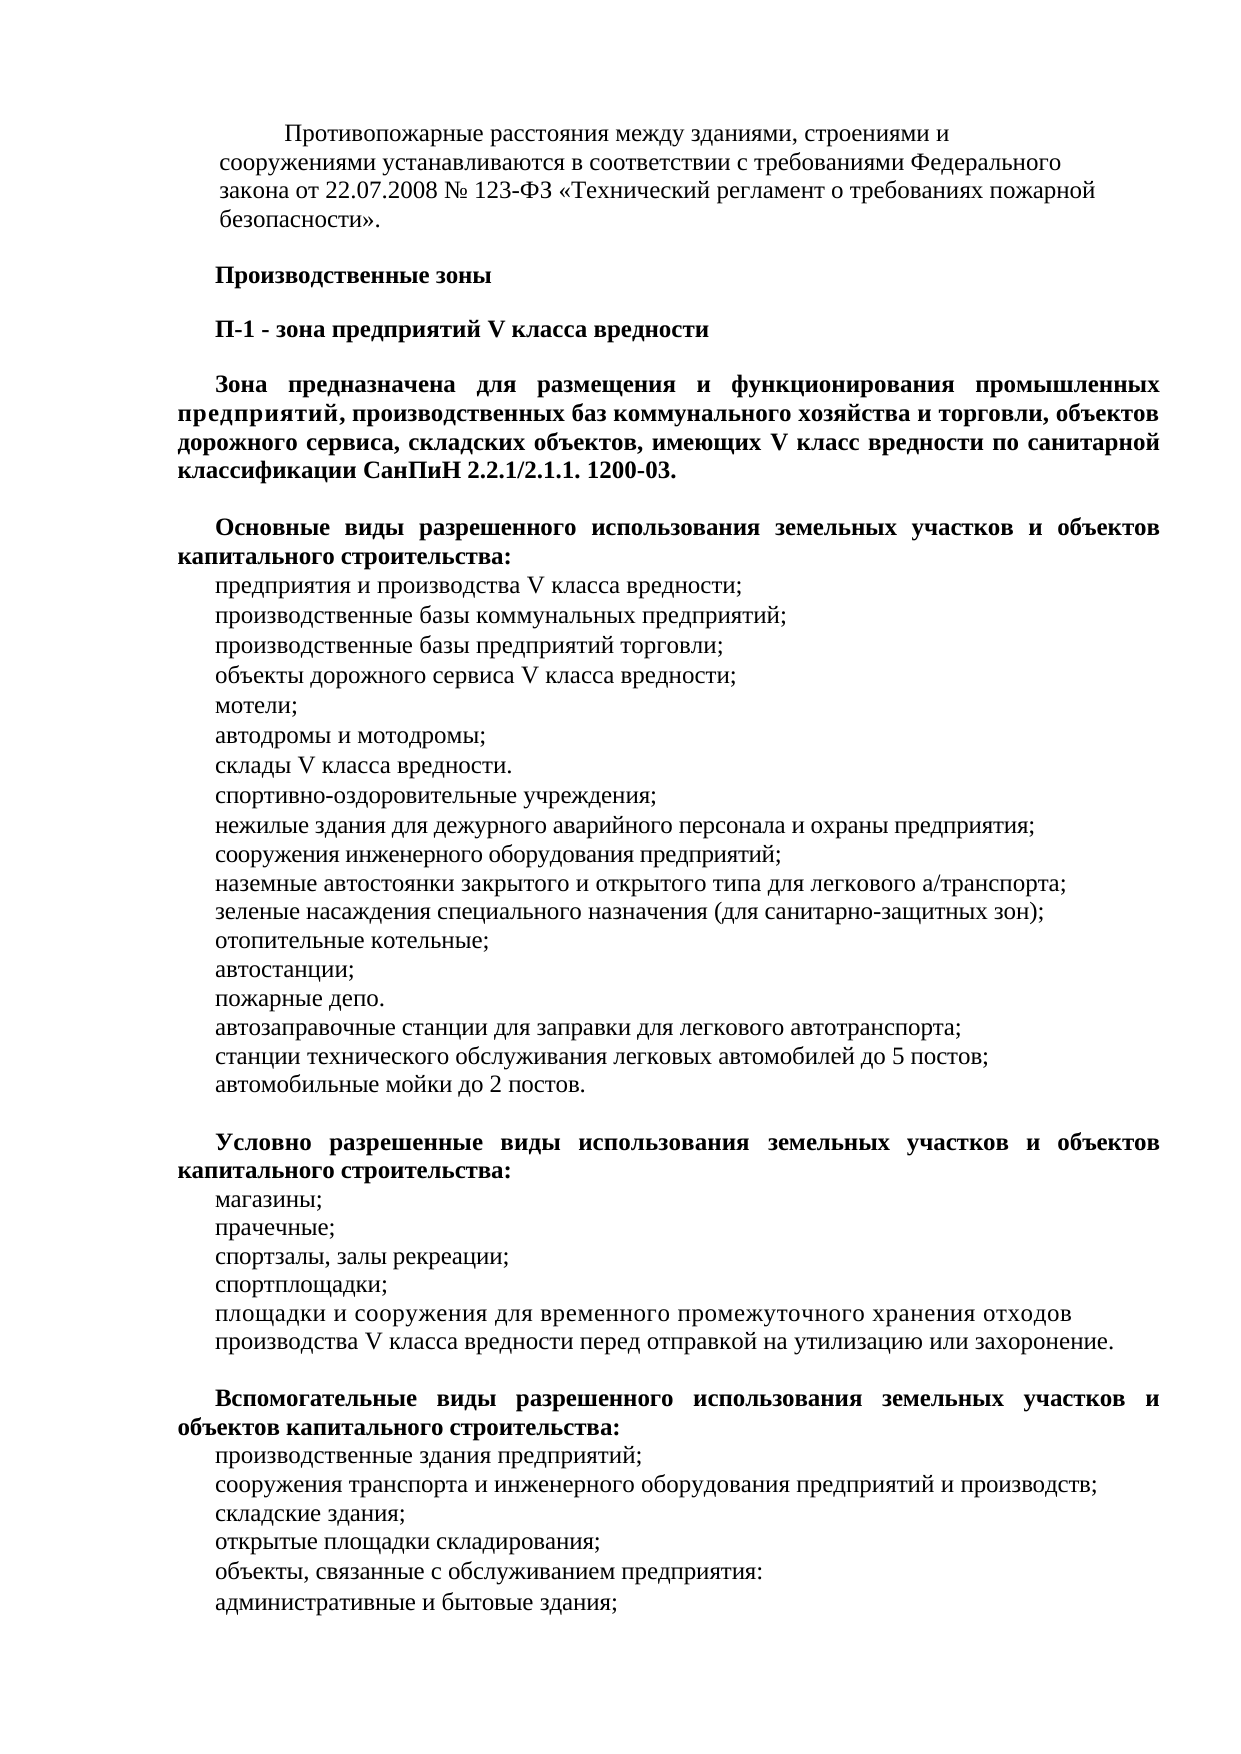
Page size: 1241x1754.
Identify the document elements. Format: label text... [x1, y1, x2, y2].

text Вспомогательные виды разрешенного использования земельных участков и объектов капитального строительства: [177, 1384, 1160, 1441]
text пожарные депо. [177, 983, 1160, 1013]
text магазины; [177, 1184, 1160, 1213]
text складские здания; [177, 1498, 1160, 1527]
text склады V класса вредности. [177, 750, 1160, 780]
text зеленые насаждения специального назначения (для санитарно-защитных зон); [177, 897, 1160, 925]
text производственные базы коммунальных предприятий; [177, 600, 1160, 630]
text предприятия и производства V класса вредности; [177, 570, 1160, 600]
text Производственные зоны [177, 262, 1160, 289]
text производственные здания предприятий; [177, 1441, 1160, 1469]
text сооружения инженерного оборудования предприятий; [177, 840, 1160, 868]
text автозаправочные станции для заправки для легкового автотранспорта; [177, 1013, 1160, 1041]
text отопительные котельные; [177, 925, 1160, 954]
text сооружения транспорта и инженерного оборудования предприятий и производств; [177, 1469, 1160, 1498]
text наземные автостоянки закрытого и открытого типа для легкового а/транспорта; [177, 868, 1160, 897]
text открытые площадки складирования; [177, 1527, 1160, 1555]
text автодромы и мотодромы; [177, 720, 1160, 750]
text прачечные; [177, 1213, 1160, 1241]
text административные и бытовые здания; [177, 1586, 1160, 1616]
text объекты, связанные с обслуживанием предприятия: [177, 1555, 1160, 1586]
text мотели; [177, 690, 1160, 720]
text производственные базы предприятий торговли; [177, 630, 1160, 660]
text станции технического обслуживания легковых автомобилей до 5 постов; [177, 1041, 1160, 1070]
text нежилые здания для дежурного аварийного персонала и охраны предприятия; [177, 810, 1160, 840]
text объекты дорожного сервиса V класса вредности; [177, 660, 1160, 690]
text Зона предназначена для размещения и функционирования промышленных предприятий, производственных баз коммунального хозяйства и торговли, объектов дорожного сервиса, складских объектов, имеющих V класс вредности по санитарной классификации СанПиН 2.2.1/2.1.1. 1200-03. [177, 370, 1160, 484]
text автомобильные мойки до 2 постов. [177, 1070, 1160, 1098]
text Противопожарные расстояния между зданиями, строениями и сооружениями устанавливаются в соответствии с требованиями Федерального закона от 22.07.2008 № 123-ФЗ «Технический регламент о требованиях пожарной безопасности». [219, 118, 1110, 233]
text Основные виды разрешенного использования земельных участков и объектов капитального строительства: [177, 513, 1160, 570]
text П-1 - зона предприятий V класса вредности [177, 316, 1160, 343]
text Условно разрешенные виды использования земельных участков и объектов капитального строительства: [177, 1127, 1160, 1184]
text автостанции; [177, 954, 1160, 983]
text спортивно-оздоровительные учреждения; [177, 780, 1160, 810]
text производства V класса вредности перед отправкой на утилизацию или захоронение. [177, 1327, 1160, 1355]
text площадки и сооружения для временного промежуточного хранения отходов [177, 1298, 1160, 1327]
text спортзалы, залы рекреации; [177, 1241, 1160, 1270]
text спортплощадки; [177, 1270, 1160, 1298]
